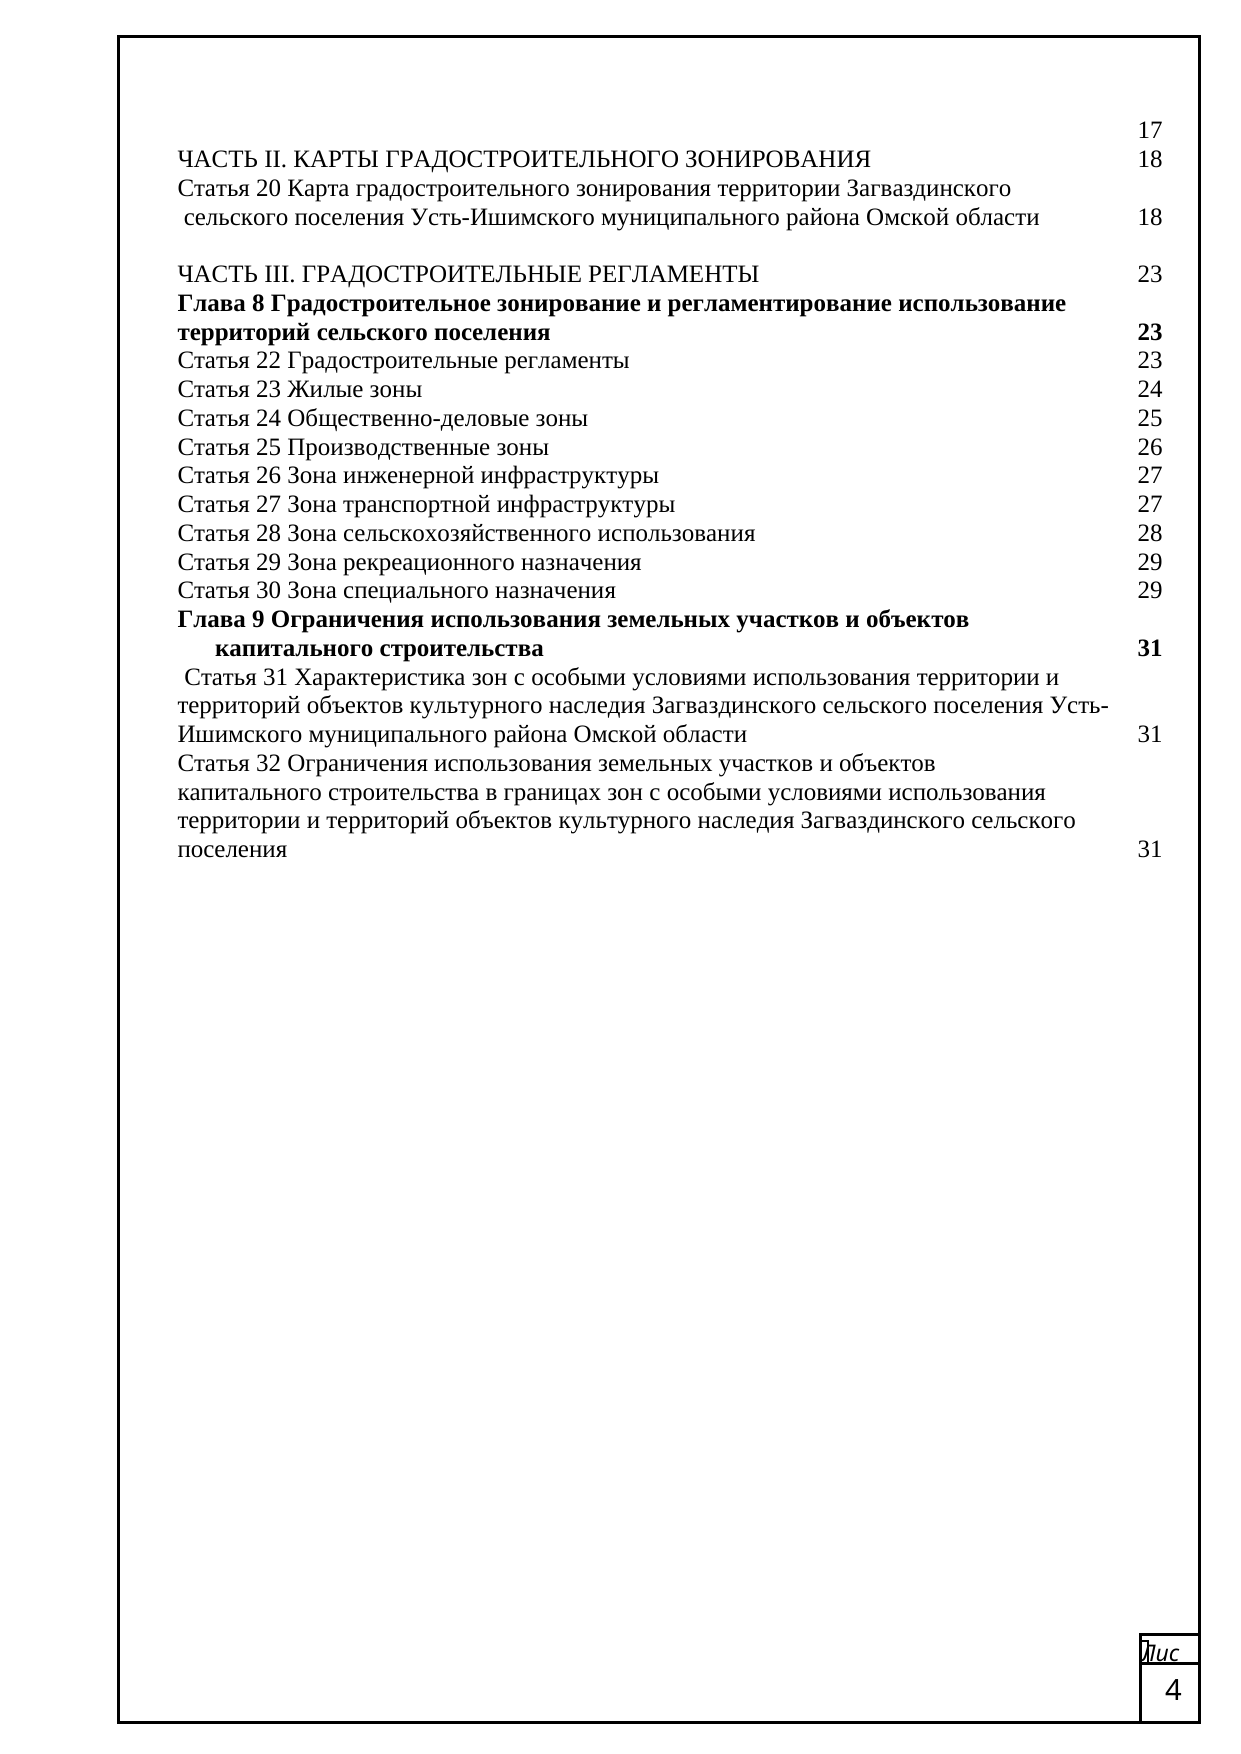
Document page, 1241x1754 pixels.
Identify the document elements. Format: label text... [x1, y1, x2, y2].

text Статья 29 Зона рекреационного назначения 29 [177, 547, 1166, 575]
text Статья 25 Производственные зоны 26 [177, 432, 1166, 460]
text 17 [177, 115, 1166, 144]
text Глава 9 Ограничения использования земельных участков и объектов капитального строительства 31 [177, 604, 1166, 662]
text ЧАСТЬ III. ГРАДОСТРОИТЕЛЬНЫЕ РЕГЛАМЕНТЫ 23 [177, 259, 1166, 288]
text Статья 30 Зона специального назначения 29 [177, 575, 1166, 604]
text сельского поселения Усть-Ишимского муниципального района Омской области 18 [177, 202, 1166, 230]
text Статья 31 Характеристика зон с особыми условиями использования территории и территорий объектов культурного наследия Загваздинского сельского поселения Усть-Ишимского муниципального района Омской области 31 [177, 662, 1166, 748]
text ЧАСТЬ II. КАРТЫ ГРАДОСТРОИТЕЛЬНОГО ЗОНИРОВАНИЯ 18 [177, 144, 1166, 173]
text Статья 28 Зона сельскохозяйственного использования 28 [177, 518, 1166, 547]
text Статья 20 Карта градостроительного зонирования территории Загваздинского [177, 173, 1166, 202]
text Статья 26 Зона инженерной инфраструктуры 27 [177, 460, 1166, 489]
text территорий сельского поселения 23 [177, 317, 1166, 345]
text Статья 23 Жилые зоны 24 [177, 374, 1166, 403]
text Статья 27 Зона транспортной инфраструктуры 27 [177, 489, 1166, 518]
text капитального строительства в границах зон с особыми условиями использования территории и территорий объектов культурного наследия Загваздинского сельского поселения 31 [177, 777, 1166, 863]
text Статья 22 Градостроительные регламенты 23 [177, 345, 1166, 374]
text Статья 32 Ограничения использования земельных участков и объектов [177, 748, 1166, 777]
text Статья 24 Общественно-деловые зоны 25 [177, 403, 1166, 432]
text Глава 8 Градостроительное зонирование и регламентирование использование [177, 288, 1166, 317]
